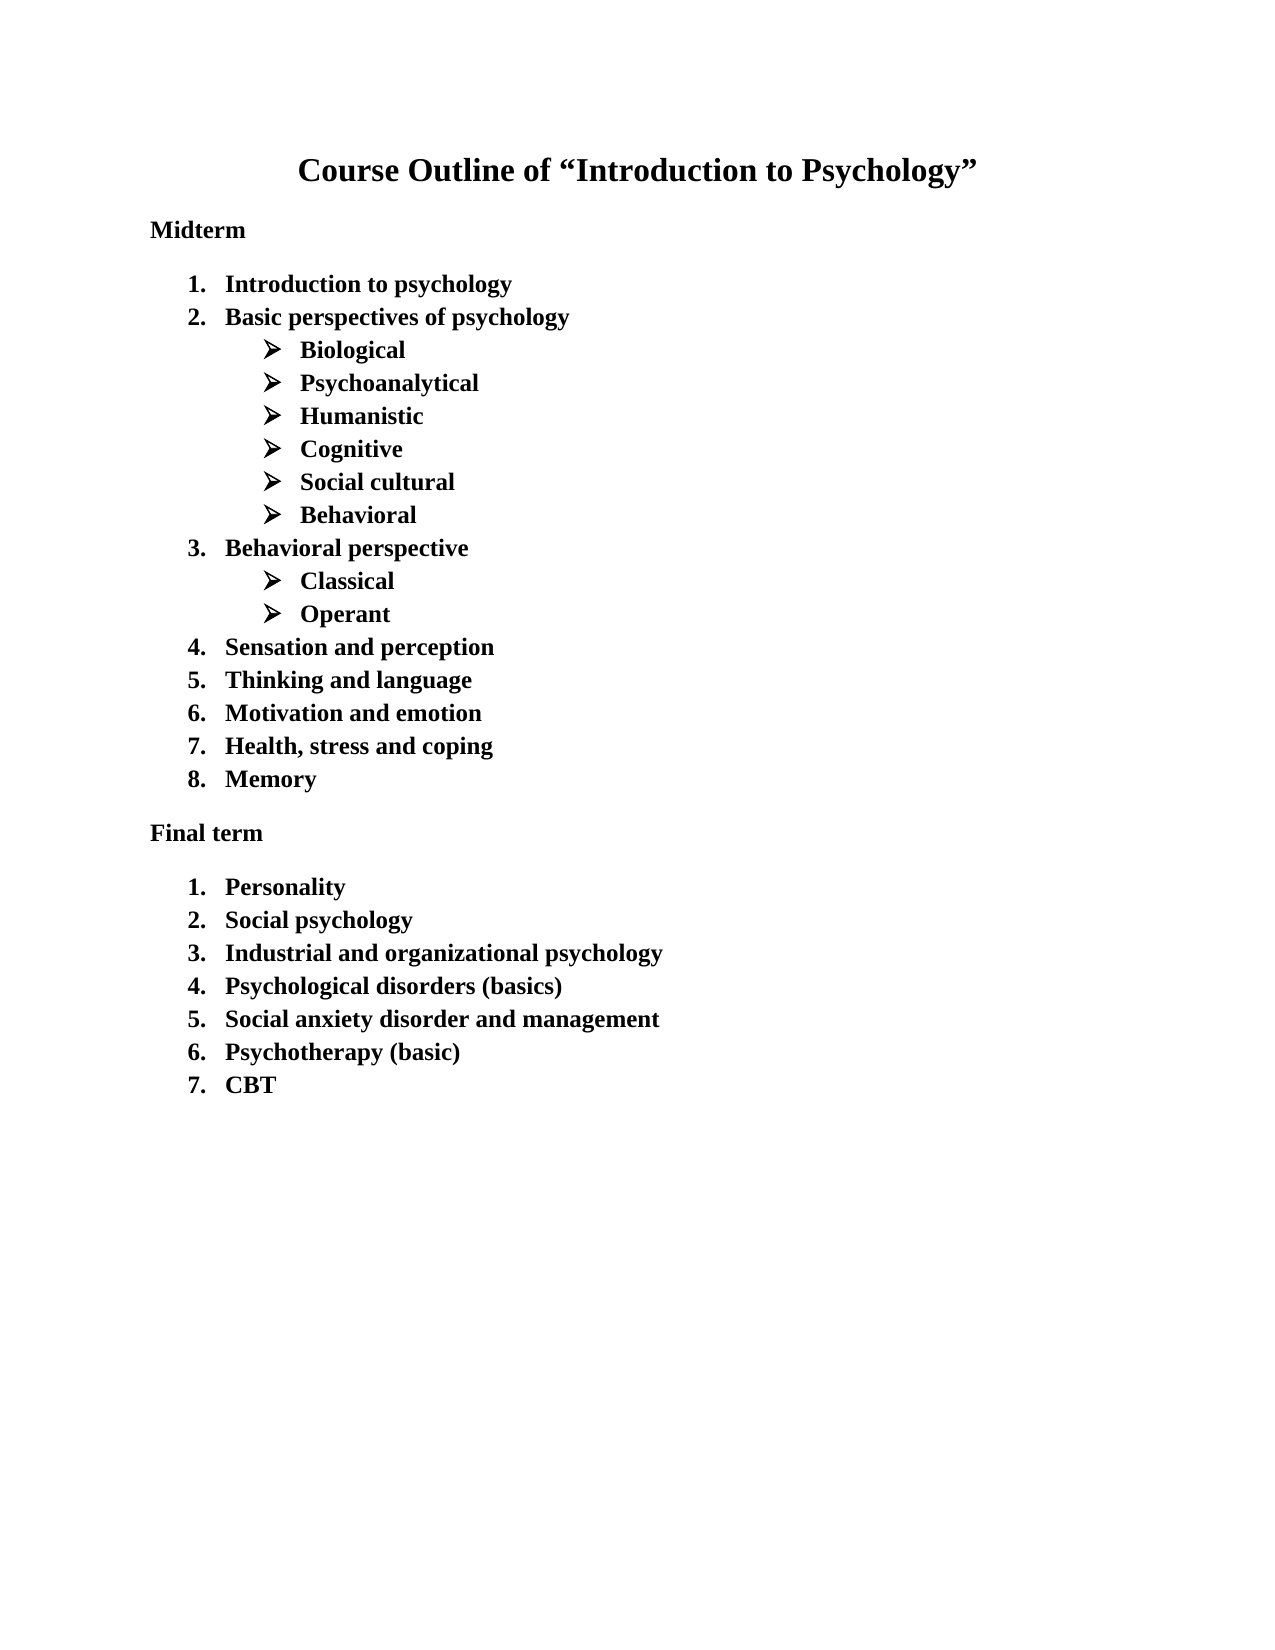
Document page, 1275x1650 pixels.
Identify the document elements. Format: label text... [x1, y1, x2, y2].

list Basic perspectives of psychology [187, 302, 1125, 331]
list Behavioral perspective [187, 533, 1125, 562]
list Classical [262, 566, 1125, 595]
list Humanistic [262, 401, 1125, 429]
list Sensation and perception [187, 632, 1125, 661]
list Cognitive [262, 434, 1125, 463]
text Final term [150, 818, 1125, 847]
list Biological [262, 335, 1125, 363]
list Introduction to psychology [187, 269, 1125, 297]
list Social anxiety disorder and management [187, 1004, 1125, 1033]
list Thinking and language [187, 665, 1125, 694]
list Memory [187, 764, 1125, 793]
list Psychotherapy (basic) [187, 1037, 1125, 1066]
text Course Outline of “Introduction to Psychology” [150, 150, 1125, 188]
list CBT [187, 1070, 1125, 1099]
list Operant [262, 599, 1125, 628]
list Personality [187, 872, 1125, 901]
list Motivation and emotion [187, 698, 1125, 727]
list Industrial and organizational psychology [187, 938, 1125, 967]
list Social psychology [187, 905, 1125, 933]
list Behavioral [262, 500, 1125, 529]
list Health, stress and coping [187, 731, 1125, 760]
list Psychoanalytical [262, 368, 1125, 397]
list Psychological disorders (basics) [187, 971, 1125, 999]
text Midterm [150, 215, 1125, 244]
list Social cultural [262, 467, 1125, 496]
